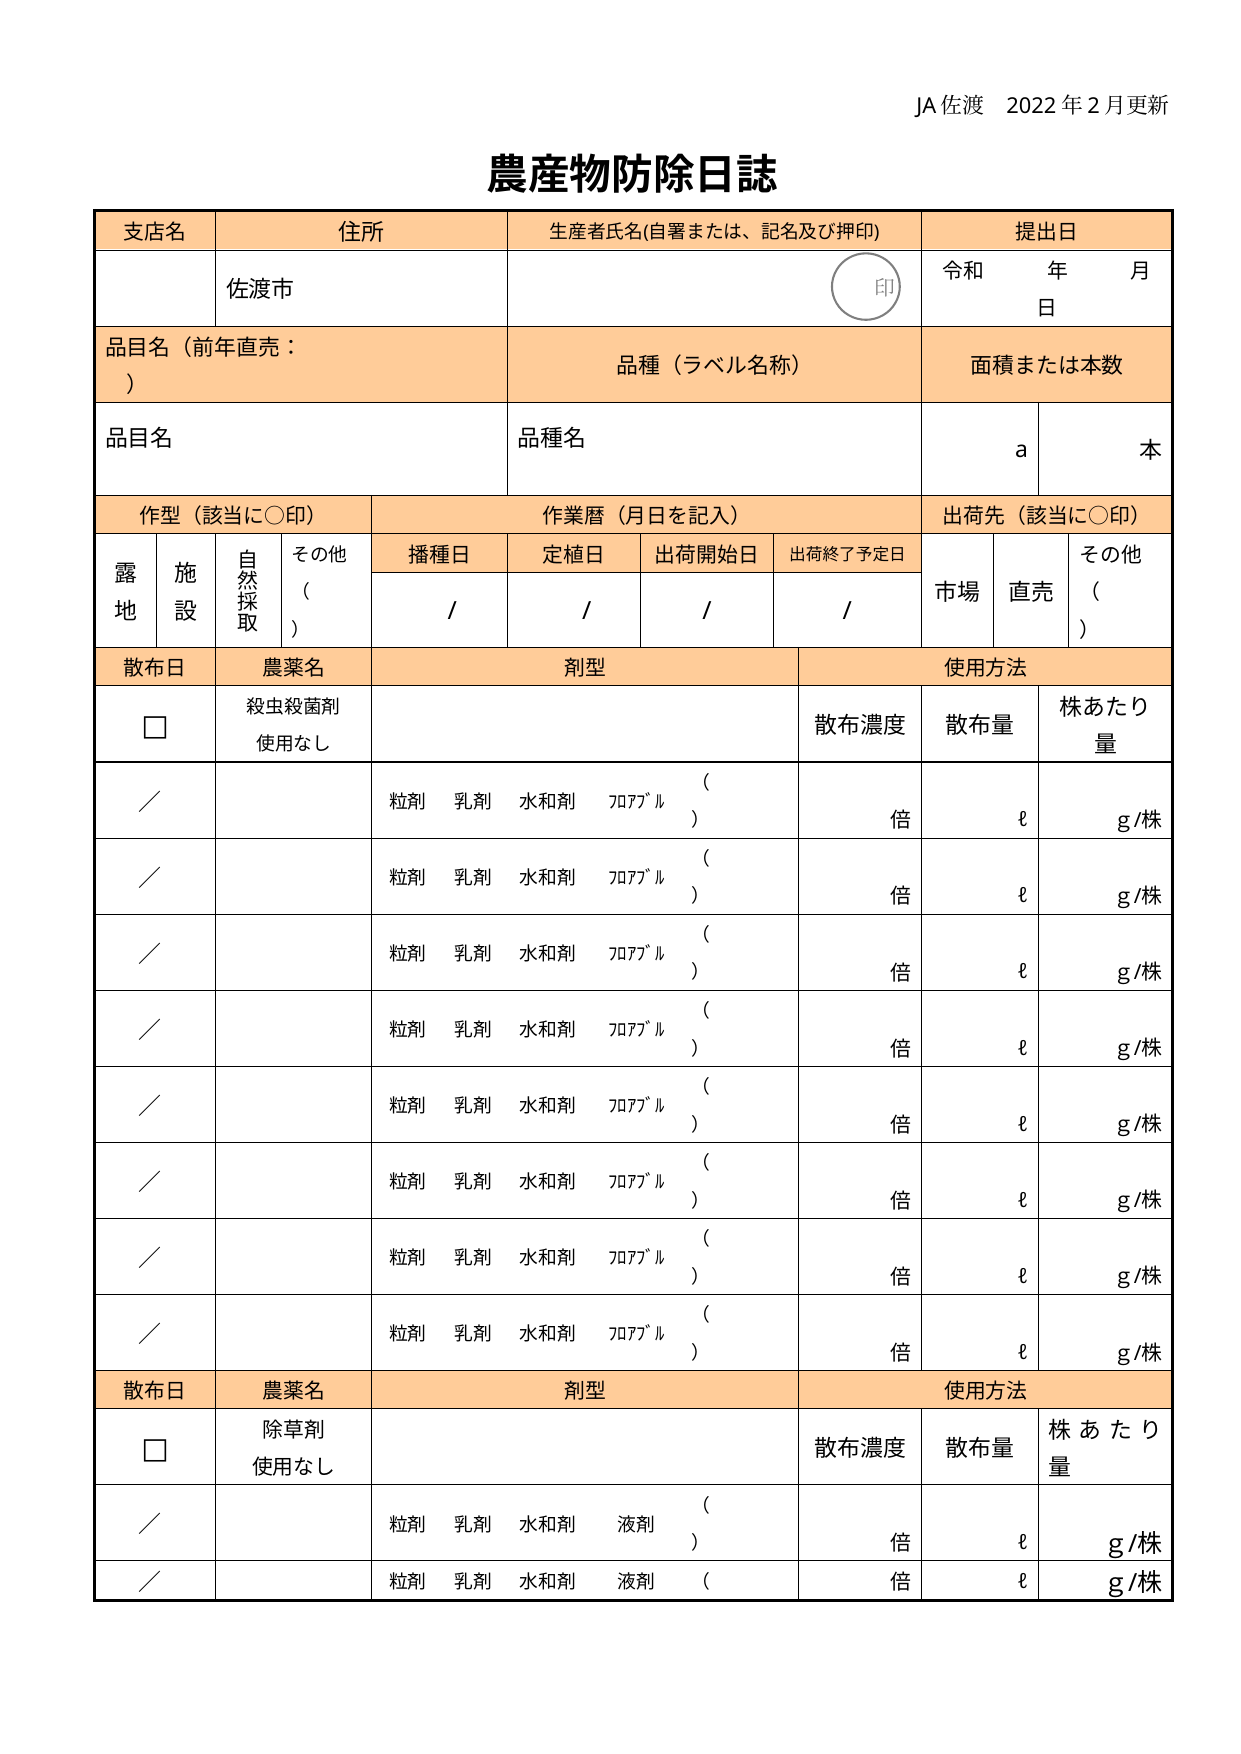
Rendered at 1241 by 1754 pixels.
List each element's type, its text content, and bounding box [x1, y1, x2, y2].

table_cell 株あたり量 [1039, 1409, 1171, 1484]
table_cell （ ） [681, 991, 798, 1066]
table_cell 粒剤 [372, 1143, 443, 1218]
table_cell 農薬名 [216, 648, 371, 685]
table_cell 定植日 [508, 534, 640, 572]
table_cell 散布濃度 [799, 1409, 921, 1484]
table_cell [96, 1561, 117, 1599]
table_cell （ ） [681, 1561, 798, 1599]
table_cell [183, 1143, 215, 1218]
table_cell （ ） [681, 1143, 798, 1218]
table_cell 令和 年 月 日 [922, 251, 1171, 326]
table_cell 粒剤 [372, 1485, 443, 1560]
table_cell [372, 686, 798, 761]
table_cell [183, 991, 215, 1066]
table_cell [96, 1219, 117, 1294]
table_cell 倍 [799, 763, 921, 837]
table_cell その他 （ ） [282, 534, 371, 647]
table_cell 散布日 [96, 648, 215, 685]
table_cell 使用方法 [799, 648, 1171, 685]
table_cell ℓ [922, 1219, 1038, 1294]
table_cell [96, 1143, 117, 1218]
table_cell 倍 [799, 1219, 921, 1294]
table_cell a [922, 403, 1038, 495]
table_cell 乳剤 [444, 839, 503, 913]
table_header 住所 [216, 212, 507, 249]
table_cell ｇ/株 [1039, 839, 1171, 913]
table_cell 品目名 [96, 403, 507, 495]
table_cell 水和剤 [503, 991, 592, 1066]
table_cell [96, 1485, 117, 1560]
table_cell ℓ [922, 991, 1038, 1066]
table_cell 粒剤 [372, 839, 443, 913]
table_cell [216, 1219, 371, 1294]
table_cell 倍 [799, 1561, 921, 1599]
table_cell / [774, 573, 921, 647]
table_cell ℓ [922, 1561, 1038, 1599]
table_cell ｇ/株 [1039, 915, 1171, 989]
table_cell （ ） [681, 1295, 798, 1370]
table_cell 散布日 [96, 1371, 215, 1408]
table_cell [183, 839, 215, 913]
table_cell ℓ [922, 1143, 1038, 1218]
table_cell [216, 1295, 371, 1370]
table_cell 倍 [799, 915, 921, 989]
table_cell [183, 1219, 215, 1294]
table_cell （ ） [681, 1067, 798, 1142]
table_cell 倍 [799, 839, 921, 913]
table_cell [216, 1485, 371, 1560]
table_cell 水和剤 [503, 1485, 592, 1560]
table_cell （ ） [681, 839, 798, 913]
table_cell 作型（該当に○印） [96, 496, 371, 533]
table_cell 出荷終了予定日 [774, 534, 921, 572]
table_cell / [508, 573, 640, 647]
table_cell 殺虫殺菌剤 使用なし [216, 686, 371, 761]
table_cell （ ） [681, 1485, 798, 1560]
table_cell ／ [117, 763, 183, 837]
table_cell 作業暦（月日を記入） [372, 496, 921, 533]
table_cell 倍 [799, 1143, 921, 1218]
table_cell [183, 1067, 215, 1142]
table_cell 剤型 [372, 1371, 798, 1408]
table_cell 粒剤 [372, 1219, 443, 1294]
table_header 生産者氏名(自署または、記名及び押印) [508, 212, 921, 249]
table_cell 播種日 [372, 534, 507, 572]
table_cell □ [96, 1409, 215, 1484]
table_cell （ ） [681, 1219, 798, 1294]
table_cell 散布量 [922, 686, 1038, 761]
table_cell [183, 1485, 215, 1560]
table_cell 粒剤 [372, 915, 443, 989]
table_cell （ ） [681, 915, 798, 989]
table_cell ﾌﾛｱﾌﾞﾙ [592, 1143, 681, 1218]
table_cell 水和剤 [503, 915, 592, 989]
table_cell [96, 763, 117, 837]
table_cell ｇ/株 [1039, 763, 1171, 837]
table_cell [96, 839, 117, 913]
table_cell 面積または本数 [922, 327, 1171, 402]
table_cell ℓ [922, 1485, 1038, 1560]
table_cell 粒剤 [372, 991, 443, 1066]
table_cell 品目名（前年直売： ） [96, 327, 507, 402]
table_cell 出荷先（該当に○印） [922, 496, 1171, 533]
table_cell 乳剤 [444, 1067, 503, 1142]
table_cell 露地 [96, 534, 156, 647]
table_cell ℓ [922, 839, 1038, 913]
table_cell [183, 1295, 215, 1370]
table_cell 粒剤 [372, 763, 443, 837]
table_cell 粒剤 [372, 1295, 443, 1370]
table_cell 倍 [799, 1067, 921, 1142]
table_cell 乳剤 [444, 915, 503, 989]
table_header 提出日 [922, 212, 1171, 249]
table_cell 品種名 [508, 403, 921, 495]
table_cell 液剤 [592, 1561, 681, 1599]
table_cell 自然採取 [216, 534, 281, 647]
table_cell ／ [117, 839, 183, 913]
table_cell 使用方法 [799, 1371, 1171, 1408]
table_cell 粒剤 [372, 1067, 443, 1142]
table_cell ／ [117, 1561, 183, 1599]
table_cell ／ [117, 915, 183, 989]
table_cell ℓ [922, 915, 1038, 989]
table_cell ℓ [922, 763, 1038, 837]
table_cell ﾌﾛｱﾌﾞﾙ [592, 915, 681, 989]
table_cell 除草剤 使用なし [216, 1409, 371, 1484]
table_cell 出荷開始日 [641, 534, 773, 572]
table_cell 佐渡市 [216, 251, 507, 326]
table_cell [216, 1561, 371, 1599]
table_cell [96, 1295, 117, 1370]
table_cell [183, 763, 215, 837]
table_cell ｇ/株 [1039, 1219, 1171, 1294]
table_cell 水和剤 [503, 1143, 592, 1218]
table_cell [183, 1561, 215, 1599]
table_cell ｇ/株 [1039, 1143, 1171, 1218]
table_cell 剤型 [372, 648, 798, 685]
table_cell 水和剤 [503, 1219, 592, 1294]
table_cell [96, 915, 117, 989]
table_cell ｇ/株 [1039, 991, 1171, 1066]
table_cell [96, 991, 117, 1066]
table_cell [216, 839, 371, 913]
table_cell 本 [1039, 403, 1171, 495]
table_cell 粒剤 [372, 1561, 443, 1599]
table_cell ℓ [922, 1067, 1038, 1142]
table_cell ／ [117, 1067, 183, 1142]
table_cell 乳剤 [444, 763, 503, 837]
table_cell [216, 991, 371, 1066]
text 農産物防除日誌 [94, 134, 1169, 209]
table_cell 農薬名 [216, 1371, 371, 1408]
table_cell ﾌﾛｱﾌﾞﾙ [592, 763, 681, 837]
table_cell 倍 [799, 991, 921, 1066]
table_cell ﾌﾛｱﾌﾞﾙ [592, 1219, 681, 1294]
table_cell ｇ/株 [1039, 1067, 1171, 1142]
table_cell 乳剤 [444, 1485, 503, 1560]
table_cell ／ [117, 1485, 183, 1560]
table_cell [183, 915, 215, 989]
table_cell [216, 1143, 371, 1218]
table_cell ／ [117, 1143, 183, 1218]
table_cell [216, 1067, 371, 1142]
table_cell ﾌﾛｱﾌﾞﾙ [592, 839, 681, 913]
table_cell ／ [117, 1219, 183, 1294]
table_cell 水和剤 [503, 1067, 592, 1142]
table_cell □ [96, 686, 215, 761]
table_cell [216, 915, 371, 989]
table_cell 施設 [157, 534, 215, 647]
table_cell ｇ/株 [1039, 1561, 1171, 1599]
table_cell / [372, 573, 507, 647]
table_cell ｇ/株 [1039, 1295, 1171, 1370]
table_cell ﾌﾛｱﾌﾞﾙ [592, 1295, 681, 1370]
table_cell 液剤 [592, 1485, 681, 1560]
table_cell （ ） [681, 763, 798, 837]
table_cell 水和剤 [503, 763, 592, 837]
table_cell 乳剤 [444, 1143, 503, 1218]
table_cell 乳剤 [444, 1561, 503, 1599]
table_cell [508, 251, 921, 326]
table_cell 市場 [922, 534, 993, 647]
table_cell ﾌﾛｱﾌﾞﾙ [592, 1067, 681, 1142]
table_cell 水和剤 [503, 839, 592, 913]
table_cell [96, 1067, 117, 1142]
table_cell 散布量 [922, 1409, 1038, 1484]
table_cell その他 （ ） [1069, 534, 1171, 647]
table_header 支店名 [96, 212, 215, 249]
table_cell 水和剤 [503, 1561, 592, 1599]
table_cell / [641, 573, 773, 647]
table_cell 株あたり量 [1039, 686, 1171, 761]
table_cell ／ [117, 991, 183, 1066]
table_cell 乳剤 [444, 991, 503, 1066]
table_cell [372, 1409, 798, 1484]
table_cell 品種（ラベル名称） [508, 327, 921, 402]
table_cell ｇ/株 [1039, 1485, 1171, 1560]
table_cell 乳剤 [444, 1219, 503, 1294]
table_cell 乳剤 [444, 1295, 503, 1370]
table_cell 散布濃度 [799, 686, 921, 761]
table_cell 倍 [799, 1485, 921, 1560]
table_cell [216, 763, 371, 837]
table_cell ／ [117, 1295, 183, 1370]
table_cell ﾌﾛｱﾌﾞﾙ [592, 991, 681, 1066]
table_cell 直売 [994, 534, 1068, 647]
table_cell ℓ [922, 1295, 1038, 1370]
table_cell 倍 [799, 1295, 921, 1370]
table_cell 水和剤 [503, 1295, 592, 1370]
table_cell [96, 251, 215, 326]
